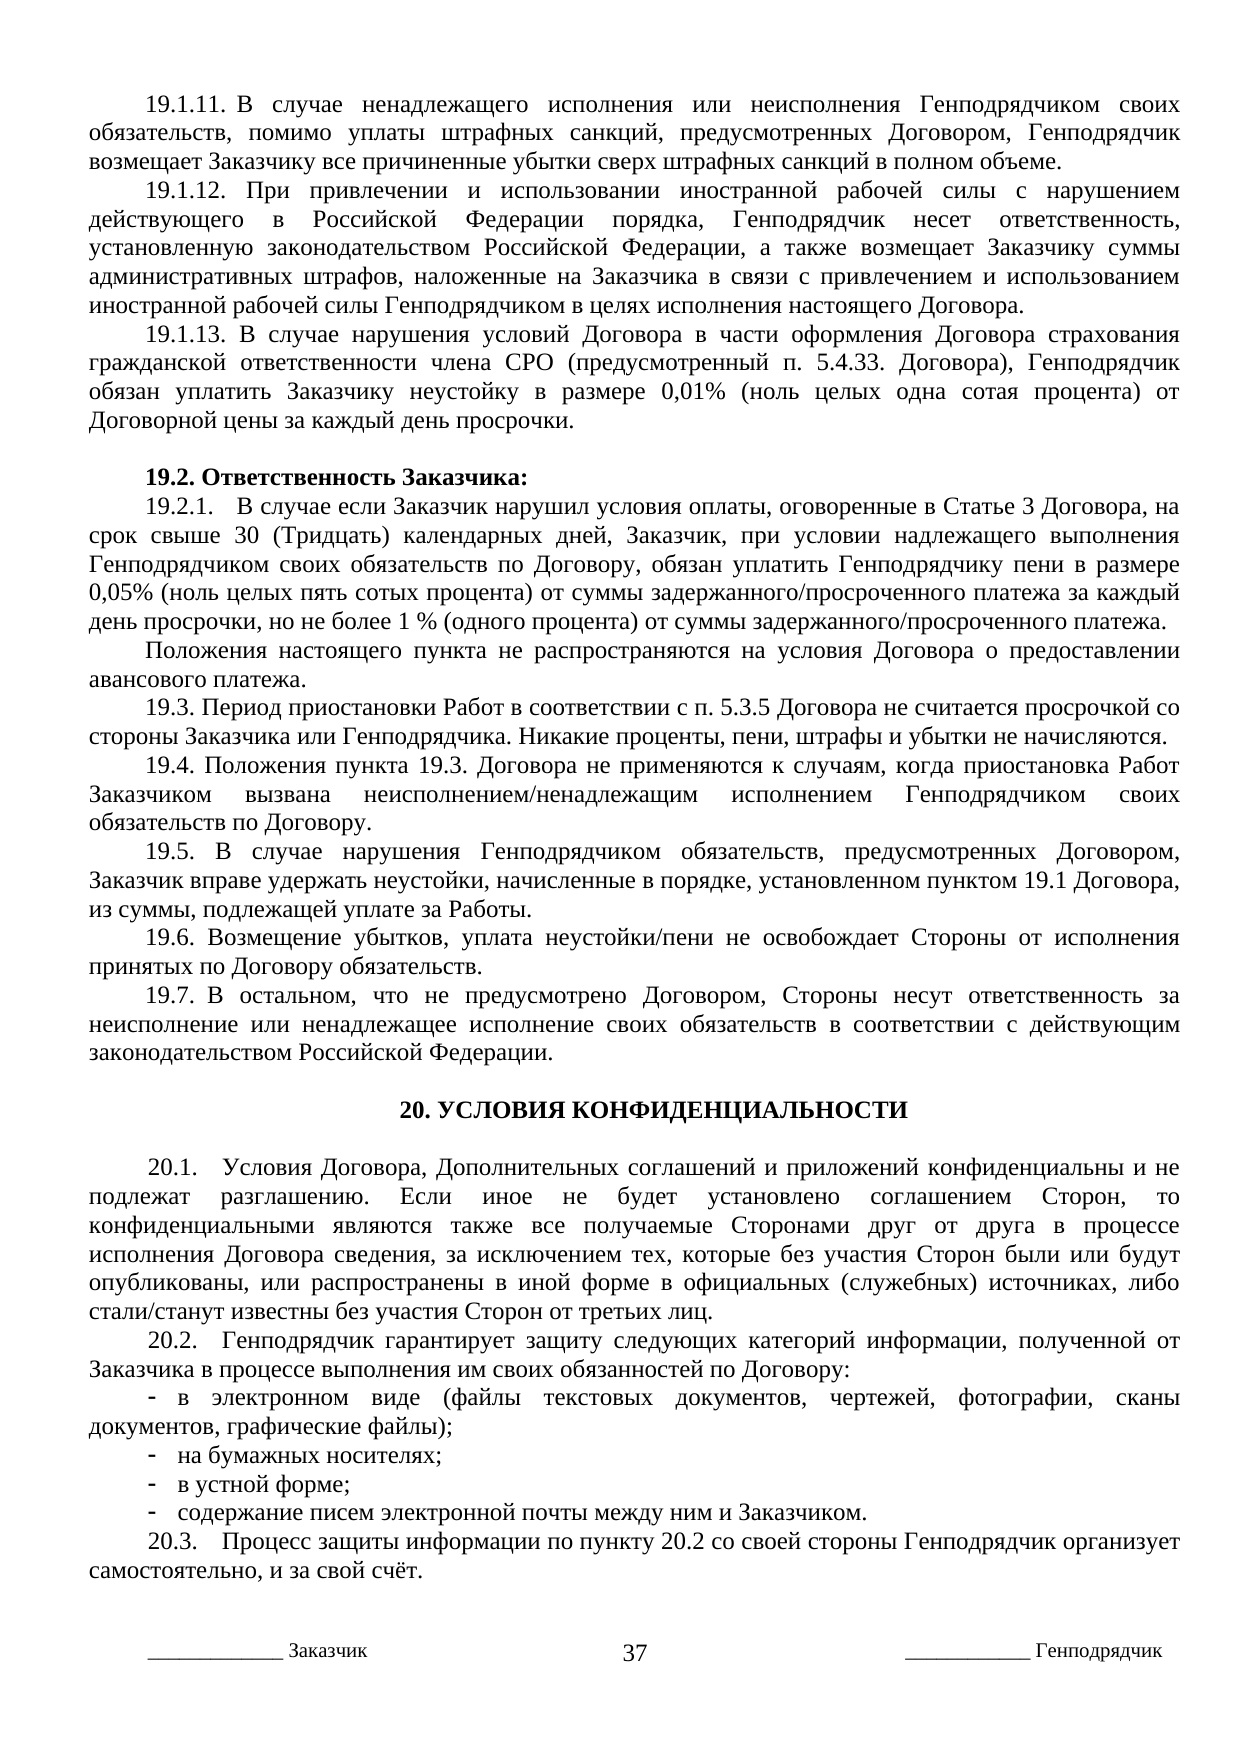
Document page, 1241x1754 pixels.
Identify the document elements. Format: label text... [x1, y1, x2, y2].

text 19.4. Положения пункта 19.3. Договора не применяются к случаям, когда приостановка Работ Заказчиком вызвана неисполнением/ненадлежащим исполнением Генподрядчиком своих обязательств по Договору. [89, 750, 1181, 836]
list на бумажных носителях; [89, 1440, 1181, 1469]
text 19.1.11. В случае ненадлежащего исполнения или неисполнения Генподрядчиком своих обязательств, помимо уплаты штрафных санкций, предусмотренных Договором, Генподрядчик возмещает Заказчику все причиненные убытки сверх штрафных санкций в полном объеме. [89, 89, 1181, 175]
list в устной форме; [89, 1469, 1181, 1497]
text 20.3. Процесс защиты информации по пункту 20.2 со своей стороны Генподрядчик организует самостоятельно, и за свой счёт. [89, 1526, 1181, 1584]
text Положения настоящего пункта не распространяются на условия Договора о предоставлении авансового платежа. [89, 635, 1181, 692]
text 19.2. Ответственность Заказчика: [89, 462, 1181, 491]
text 19.3. Период приостановки Работ в соответствии с п. 5.3.5 Договора не считается просрочкой со стороны Заказчика или Генподрядчика. Никакие проценты, пени, штрафы и убытки не начисляются. [89, 692, 1181, 750]
text 19.5. В случае нарушения Генподрядчиком обязательств, предусмотренных Договором, Заказчик вправе удержать неустойки, начисленные в порядке, установленном пунктом 19.1 Договора, из суммы, подлежащей уплате за Работы. [89, 836, 1181, 922]
list в электронном виде (файлы текстовых документов, чертежей, фотографии, сканы документов, графические файлы); [89, 1382, 1181, 1440]
text 19.7. В остальном, что не предусмотрено Договором, Стороны несут ответственность за неисполнение или ненадлежащее исполнение своих обязательств в соответствии с действующим законодательством Российской Федерации. [89, 980, 1181, 1066]
list УСЛОВИЯ КОНФИДЕНЦИАЛЬНОСТИ [126, 1095, 1181, 1124]
text 19.2.1. В случае если Заказчик нарушил условия оплаты, оговоренные в Статье 3 Договора, на срок свыше 30 (Тридцать) календарных дней, Заказчик, при условии надлежащего выполнения Генподрядчиком своих обязательств по Договору, обязан уплатить Генподрядчику пени в размере 0,05% (ноль целых пять сотых процента) от суммы задержанного/просроченного платежа за каждый день просрочки, но не более 1 % (одного процента) от суммы задержанного/просроченного платежа. [89, 491, 1181, 635]
text 19.1.13. В случае нарушения условий Договора в части оформления Договора страхования гражданской ответственности члена СРО (предусмотренный п. 5.4.33. Договора), Генподрядчик обязан уплатить Заказчику неустойку в размере 0,01% (ноль целых одна сотая процента) от Договорной цены за каждый день просрочки. [89, 319, 1181, 434]
text 20.1. Условия Договора, Дополнительных соглашений и приложений конфиденциальны и не подлежат разглашению. Если иное не будет установлено соглашением Сторон, то конфиденциальными являются также все получаемые Сторонами друг от друга в процессе исполнения Договора сведения, за исключением тех, которые без участия Сторон были или будут опубликованы, или распространены в иной форме в официальных (служебных) источниках, либо стали/станут известны без участия Сторон от третьих лиц. [89, 1152, 1181, 1325]
text 19.6. Возмещение убытков, уплата неустойки/пени не освобождает Стороны от исполнения принятых по Договору обязательств. [89, 922, 1181, 980]
text 19.1.12. При привлечении и использовании иностранной рабочей силы с нарушением действующего в Российской Федерации порядка, Генподрядчик несет ответственность, установленную законодательством Российской Федерации, а также возмещает Заказчику суммы административных штрафов, наложенные на Заказчика в связи с привлечением и использованием иностранной рабочей силы Генподрядчиком в целях исполнения настоящего Договора. [89, 175, 1181, 319]
list содержание писем электронной почты между ним и Заказчиком. [89, 1497, 1181, 1526]
text 20.2. Генподрядчик гарантирует защиту следующих категорий информации, полученной от Заказчика в процессе выполнения им своих обязанностей по Договору: [89, 1325, 1181, 1382]
